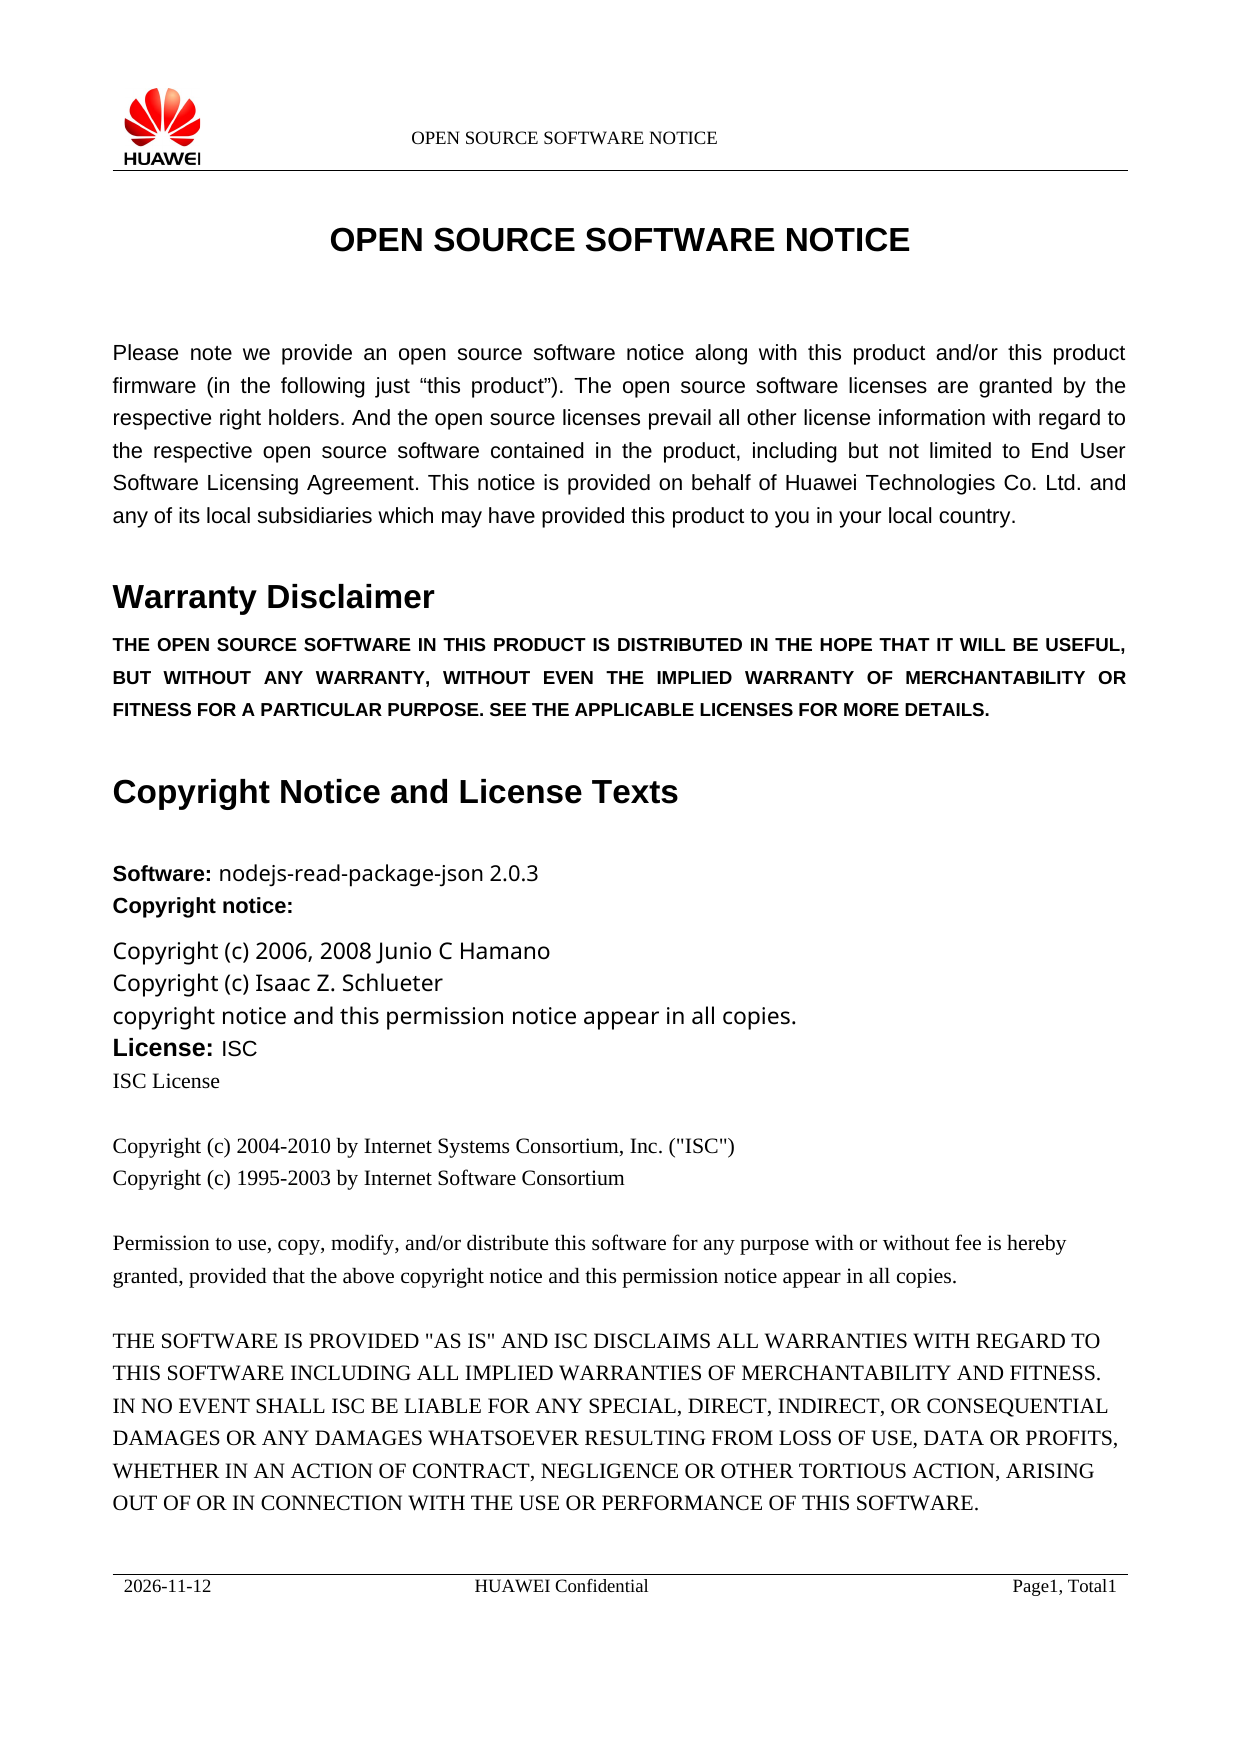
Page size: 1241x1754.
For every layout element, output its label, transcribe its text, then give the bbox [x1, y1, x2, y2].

text License: ISC [112, 1031, 1128, 1064]
text Copyright (c) Isaac Z. Schlueter [112, 966, 1128, 999]
text Warranty Disclaimer [112, 564, 1128, 629]
text The open source software in this product is distributed in the hope that it will be useful, but WITHOUT ANY WARRANTY, without even the implied warranty of MERCHANTABILITY or FITNESS FOR A PARTICULAR PURPOSE. See the applicable licenses for more details. [112, 629, 1128, 726]
text copyright notice and this permission notice appear in all copies. [112, 999, 1128, 1031]
text Copyright Notice and License Texts [112, 759, 1128, 824]
picture [124, 88, 201, 165]
text Copyright (c) 2006, 2008 Junio C Hamano [112, 934, 1128, 966]
text OPEN SOURCE SOFTWARE NOTICE [112, 206, 1128, 271]
text ISC License Copyright (c) 2004-2010 by Internet Systems Consortium, Inc. ("ISC") Copyright (c) 1995-2003 by Internet Software Consortium Permission to use, copy, modify, and/or distribute this software for any purpose with or without fee is hereby granted, provided that the above copyright notice and this permission notice appear in all copies. THE SOFTWARE IS PROVIDED "AS IS" AND ISC DISCLAIMS ALL WARRANTIES WITH REGARD TO THIS SOFTWARE INCLUDING ALL IMPLIED WARRANTIES OF MERCHANTABILITY AND FITNESS. IN NO EVENT SHALL ISC BE LIABLE FOR ANY SPECIAL, DIRECT, INDIRECT, OR CONSEQUENTIAL DAMAGES OR ANY DAMAGES WHATSOEVER RESULTING FROM LOSS OF USE, DATA OR PROFITS, WHETHER IN AN ACTION OF CONTRACT, NEGLIGENCE OR OTHER TORTIOUS ACTION, ARISING OUT OF OR IN CONNECTION WITH THE USE OR PERFORMANCE OF THIS SOFTWARE. [112, 1064, 1128, 1519]
text Copyright notice: [112, 889, 1128, 921]
text Please note we provide an open source software notice along with this product and/or this product firmware (in the following just “this product”). The open source software licenses are granted by the respective right holders. And the open source licenses prevail all other license information with regard to the respective open source software contained in the product, including but not limited to End User Software Licensing Agreement. This notice is provided on behalf of Huawei Technologies Co. Ltd. and any of its local subsidiaries which may have provided this product to you in your local country. [112, 336, 1128, 531]
title Software: nodejs-read-package-json 2.0.3 [112, 856, 1128, 889]
